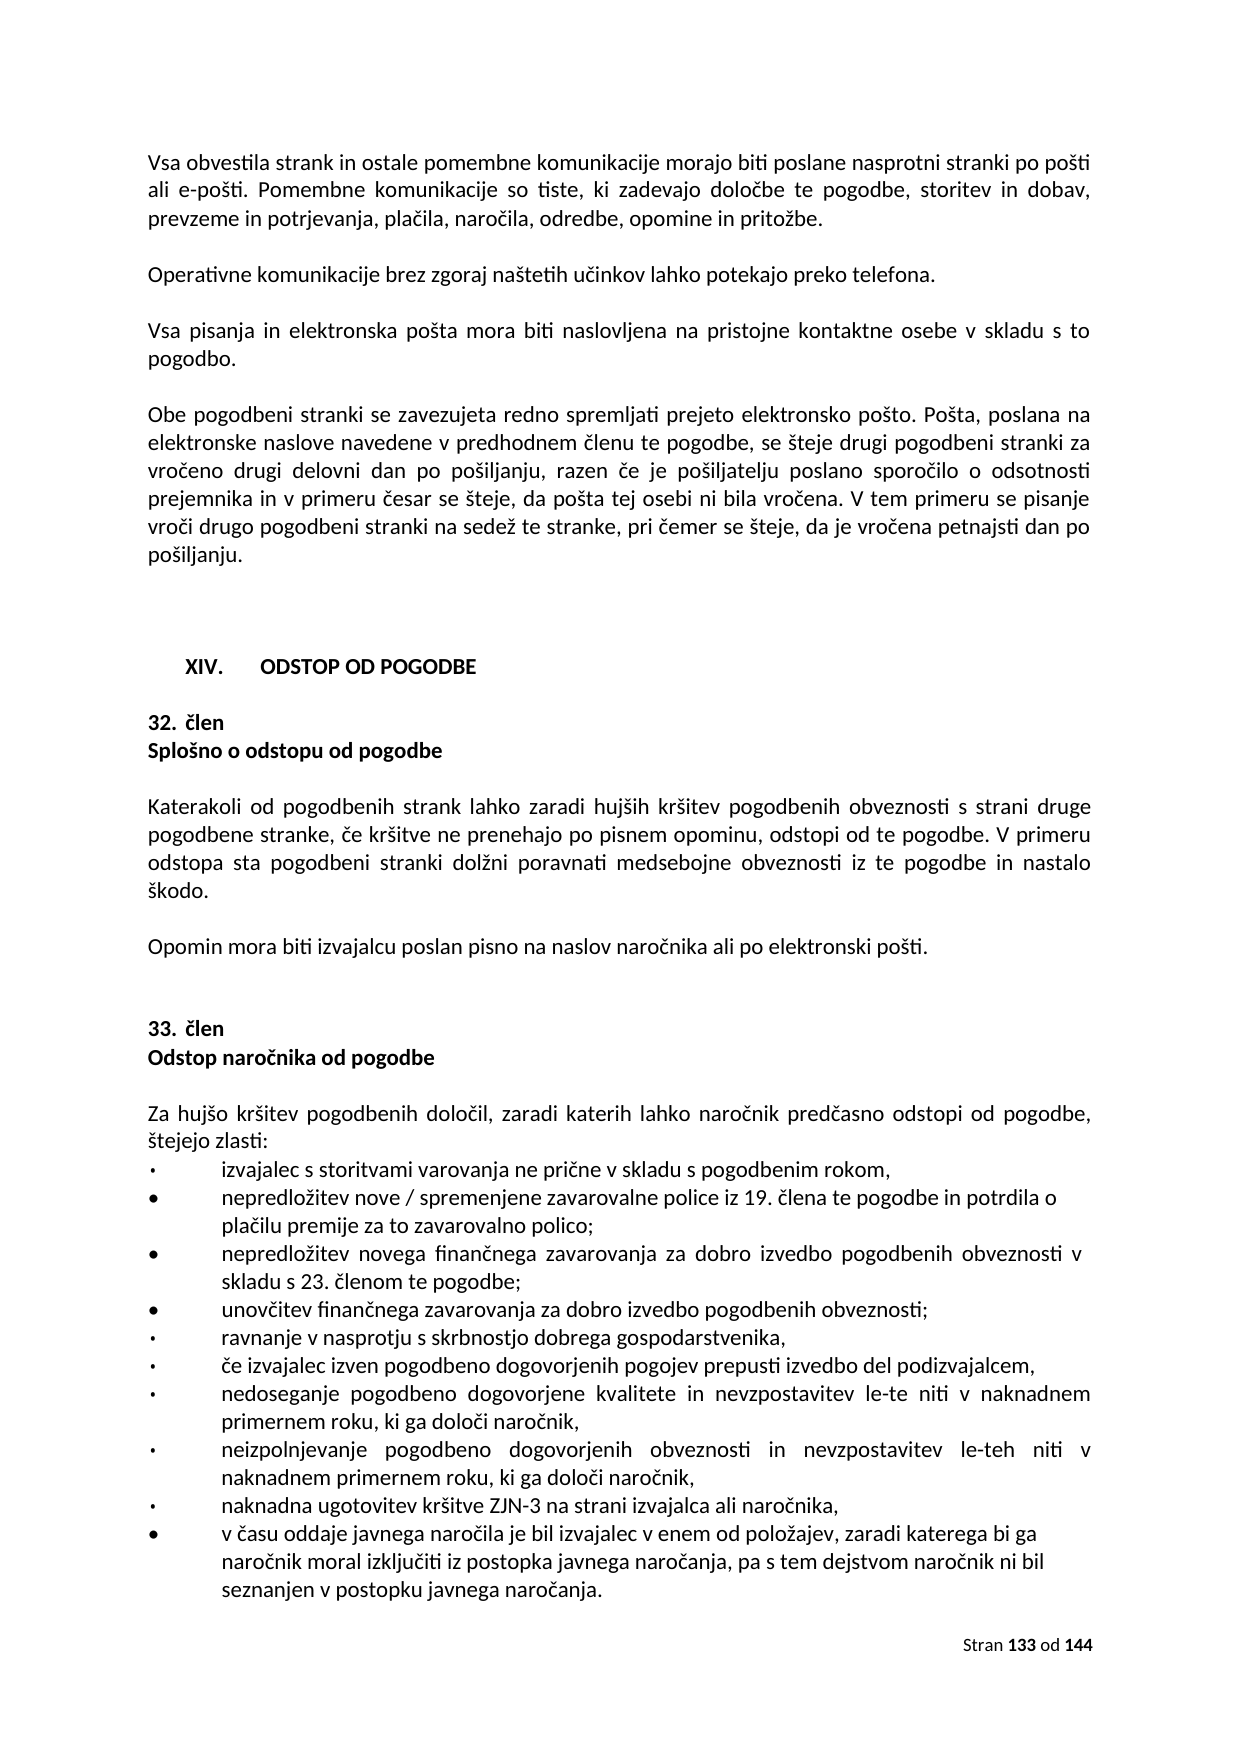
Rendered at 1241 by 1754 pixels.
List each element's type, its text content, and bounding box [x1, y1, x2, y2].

text seznanjen v postopku javnega naročanja. [148, 1575, 1093, 1603]
list neizpolnjevanje pogodbeno dogovorjenih obveznosti in nevzpostavitev le-teh niti v naknadnem primernem roku, ki ga določi naročnik, [148, 1435, 1093, 1491]
text Katerakoli od pogodbenih strank lahko zaradi hujših kršitev pogodbenih obveznosti s strani druge pogodbene stranke, če kršitve ne prenehajo po pisnem opominu, odstopi od te pogodbe. V primeru odstopa sta pogodbeni stranki dolžni poravnati medsebojne obveznosti iz te pogodbe in nastalo škodo. [148, 792, 1093, 904]
text Operativne komunikacije brez zgoraj naštetih učinkov lahko potekajo preko telefona. [148, 260, 1093, 288]
text Vsa pisanja in elektronska pošta mora biti naslovljena na pristojne kontaktne osebe v skladu s to pogodbo. [148, 316, 1093, 372]
list člen [148, 708, 1093, 736]
text Odstop naročnika od pogodbe [148, 1043, 1093, 1071]
text • nepredložitev novega finančnega zavarovanja za dobro izvedbo pogodbenih obveznosti v skladu s 23. členom te pogodbe; [148, 1239, 1093, 1295]
text naročnik moral izključiti iz postopka javnega naročanja, pa s tem dejstvom naročnik ni bil [148, 1547, 1093, 1575]
list člen [148, 1014, 1093, 1043]
text plačilu premije za to zavarovalno polico; [148, 1211, 1093, 1239]
text • v času oddaje javnega naročila je bil izvajalec v enem od položajev, zaradi katerega bi ga [148, 1519, 1093, 1547]
text • nepredložitev nove / spremenjene zavarovalne police iz 19. člena te pogodbe in potrdila o [148, 1183, 1093, 1211]
text Obe pogodbeni stranki se zavezujeta redno spremljati prejeto elektronsko pošto. Pošta, poslana na elektronske naslove navedene v predhodnem členu te pogodbe, se šteje drugi pogodbeni stranki za vročeno drugi delovni dan po pošiljanju, razen če je pošiljatelju poslano sporočilo o odsotnosti prejemnika in v primeru česar se šteje, da pošta tej osebi ni bila vročena. V tem primeru se pisanje vroči drugo pogodbeni stranki na sedež te stranke, pri čemer se šteje, da je vročena petnajsti dan po pošiljanju. [148, 400, 1093, 568]
text Splošno o odstopu od pogodbe [148, 736, 1093, 764]
text Opomin mora biti izvajalcu poslan pisno na naslov naročnika ali po elektronski pošti. [148, 932, 1093, 960]
list če izvajalec izven pogodbeno dogovorjenih pogojev prepusti izvedbo del podizvajalcem, [148, 1351, 1093, 1379]
list ODSTOP OD POGODBE [185, 652, 1093, 680]
text • unovčitev finančnega zavarovanja za dobro izvedbo pogodbenih obveznosti; [148, 1295, 1093, 1323]
list naknadna ugotovitev kršitve ZJN-3 na strani izvajalca ali naročnika, [148, 1491, 1093, 1519]
list nedoseganje pogodbeno dogovorjene kvalitete in nevzpostavitev le-te niti v naknadnem primernem roku, ki ga določi naročnik, [148, 1379, 1093, 1435]
text Vsa obvestila strank in ostale pomembne komunikacije morajo biti poslane nasprotni stranki po pošti ali e-pošti. Pomembne komunikacije so tiste, ki zadevajo določbe te pogodbe, storitev in dobav, prevzeme in potrjevanja, plačila, naročila, odredbe, opomine in pritožbe. [148, 148, 1093, 232]
list izvajalec s storitvami varovanja ne prične v skladu s pogodbenim rokom, [148, 1155, 1093, 1183]
text Za hujšo kršitev pogodbenih določil, zaradi katerih lahko naročnik predčasno odstopi od pogodbe, štejejo zlasti: [148, 1099, 1093, 1155]
list ravnanje v nasprotju s skrbnostjo dobrega gospodarstvenika, [148, 1323, 1093, 1351]
